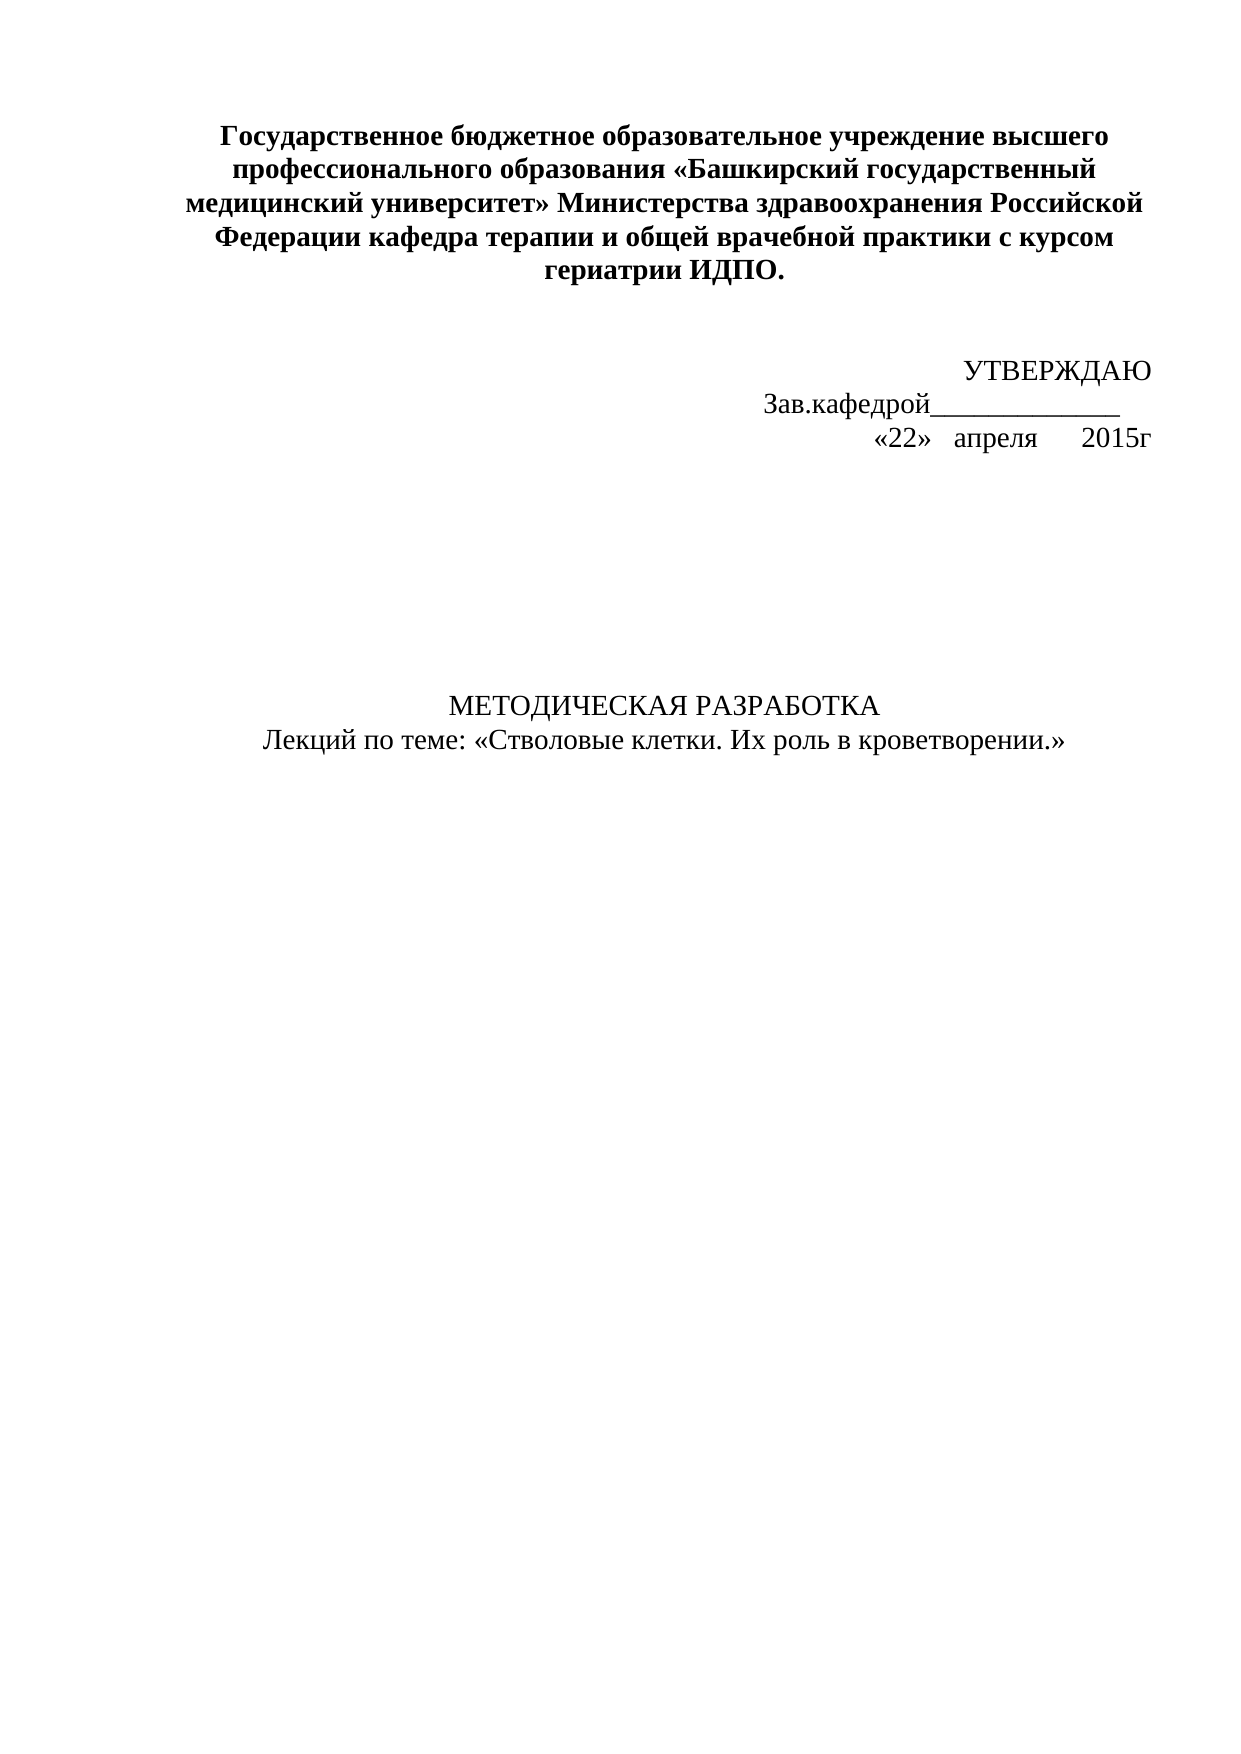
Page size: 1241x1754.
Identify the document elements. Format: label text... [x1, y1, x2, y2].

text «22» апреля 2015г [177, 420, 1152, 453]
text УТВЕРЖДАЮ [177, 353, 1152, 386]
text Зав.кафедрой_____________ [177, 386, 1152, 420]
text МЕТОДИЧЕСКАЯ РАЗРАБОТКА [177, 688, 1152, 722]
text Государственное бюджетное образовательное учреждение высшего профессионального образования «Башкирский государственный медицинский университет» Министерства здравоохранения Российской Федерации кафедра терапии и общей врачебной практики с курсом гериатрии ИДПО. [177, 118, 1152, 286]
text Лекций по теме: «Стволовые клетки. Их роль в кроветворении.» [177, 722, 1152, 755]
